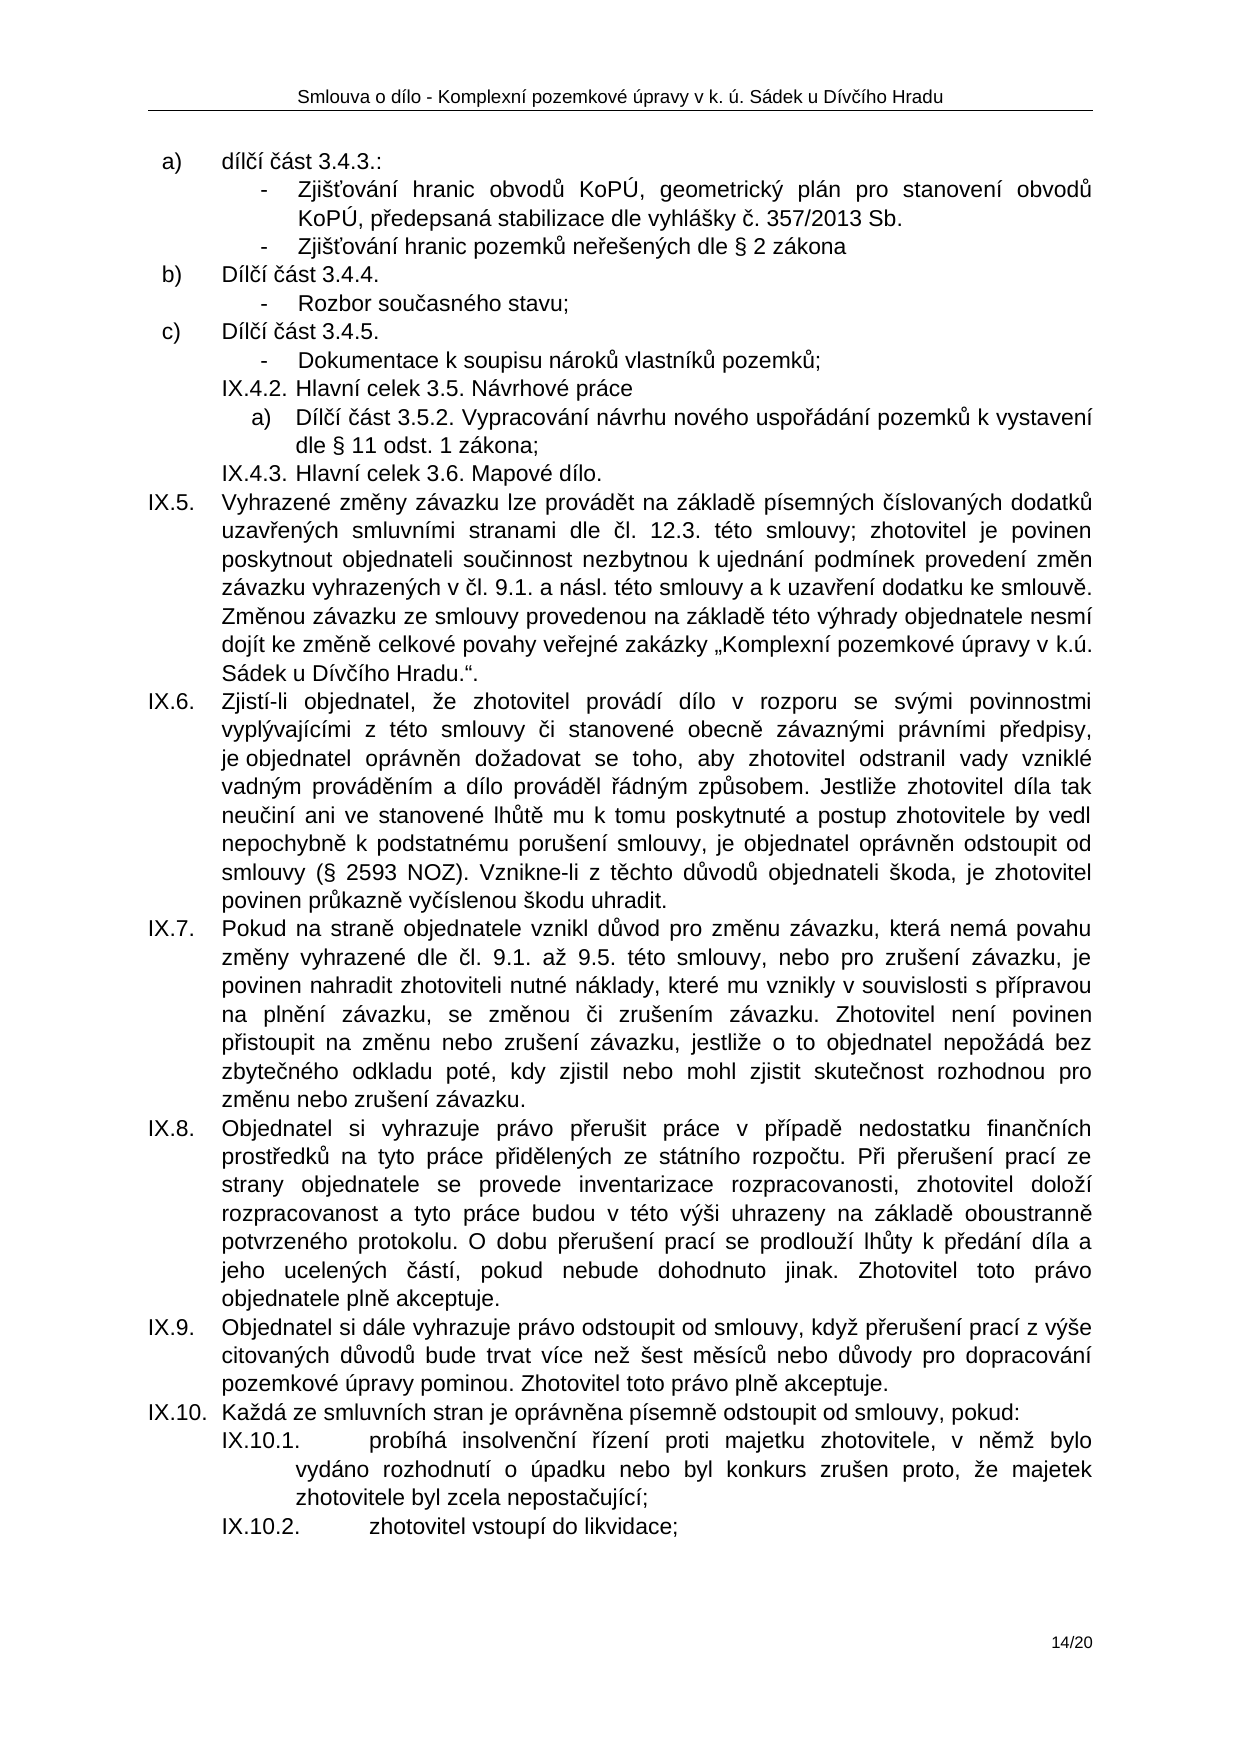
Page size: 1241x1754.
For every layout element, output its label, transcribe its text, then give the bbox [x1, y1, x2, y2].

list Rozbor současného stavu; [260, 290, 1093, 316]
list Dokumentace k soupisu nároků vlastníků pozemků; [260, 347, 1093, 373]
list Zjišťování hranic pozemků neřešených dle § 2 zákona [260, 233, 1093, 259]
list Dílčí část 3.4.4. [148, 261, 1093, 288]
list Vyhrazené změny závazku lze provádět na základě písemných číslovaných dodatků uzavřených smluvními stranami dle čl. 12.3. této smlouvy; zhotovitel je povinen poskytnout objednateli součinnost nezbytnou k ujednání podmínek provedení změn závazku vyhrazených v čl. 9.1. a násl. této smlouvy a k uzavření dodatku ke smlouvě. Změnou závazku ze smlouvy provedenou na základě této výhrady objednatele nesmí dojít ke změně celkové povahy veřejné zakázky „Komplexní pozemkové úpravy v k.ú. Sádek u Dívčího Hradu.“. [148, 489, 1093, 686]
list Každá ze smluvních stran je oprávněna písemně odstoupit od smlouvy, pokud: [148, 1399, 1093, 1425]
list Dílčí část 3.5.2. Vypracování návrhu nového uspořádání pozemků k vystavení dle § 11 odst. 1 zákona; [251, 403, 1093, 458]
text Hlavní celek 3.5. Návrhové práce [221, 375, 1093, 401]
list dílčí část 3.4.3.: [148, 148, 1093, 174]
text probíhá insolvenční řízení proti majetku zhotovitele, v němž bylo vydáno rozhodnutí o úpadku nebo byl konkurs zrušen proto, že majetek zhotovitele byl zcela nepostačující; [221, 1427, 1093, 1511]
list Zjišťování hranic obvodů KoPÚ, geometrický plán pro stanovení obvodů KoPÚ, předepsaná stabilizace dle vyhlášky č. 357/2013 Sb. [260, 176, 1093, 231]
list Objednatel si vyhrazuje právo přerušit práce v případě nedostatku finančních prostředků na tyto práce přidělených ze státního rozpočtu. Při přerušení prací ze strany objednatele se provede inventarizace rozpracovanosti, zhotovitel doloží rozpracovanost a tyto práce budou v této výši uhrazeny na základě oboustranně potvrzeného protokolu. O dobu přerušení prací se prodlouží lhůty k předání díla a jeho ucelených částí, pokud nebude dohodnuto jinak. Zhotovitel toto právo objednatele plně akceptuje. [148, 1114, 1093, 1311]
list Pokud na straně objednatele vznikl důvod pro změnu závazku, která nemá povahu změny vyhrazené dle čl. 9.1. až 9.5. této smlouvy, nebo pro zrušení závazku, je povinen nahradit zhotoviteli nutné náklady, které mu vznikly v souvislosti s přípravou na plnění závazku, se změnou či zrušením závazku. Zhotovitel není povinen přistoupit na změnu nebo zrušení závazku, jestliže o to objednatel nepožádá bez zbytečného odkladu poté, kdy zjistil nebo mohl zjistit skutečnost rozhodnou pro změnu nebo zrušení závazku. [148, 915, 1093, 1112]
list Dílčí část 3.4.5. [148, 318, 1093, 344]
text Hlavní celek 3.6. Mapové dílo. [221, 460, 1093, 487]
text zhotovitel vstoupí do likvidace; [221, 1513, 1093, 1539]
list Objednatel si dále vyhrazuje právo odstoupit od smlouvy, když přerušení prací z výše citovaných důvodů bude trvat více než šest měsíců nebo důvody pro dopracování pozemkové úpravy pominou. Zhotovitel toto právo plně akceptuje. [148, 1313, 1093, 1397]
list Zjistí-li objednatel, že zhotovitel provádí dílo v rozporu se svými povinnostmi vyplývajícími z této smlouvy či stanovené obecně závaznými právními předpisy, je objednatel oprávněn dožadovat se toho, aby zhotovitel odstranil vady vzniklé vadným prováděním a dílo prováděl řádným způsobem. Jestliže zhotovitel díla tak neučiní ani ve stanovené lhůtě mu k tomu poskytnuté a postup zhotovitele by vedl nepochybně k podstatnému porušení smlouvy, je objednatel oprávněn odstoupit od smlouvy (§ 2593 NOZ). Vznikne-li z těchto důvodů objednateli škoda, je zhotovitel povinen průkazně vyčíslenou škodu uhradit. [148, 688, 1093, 913]
